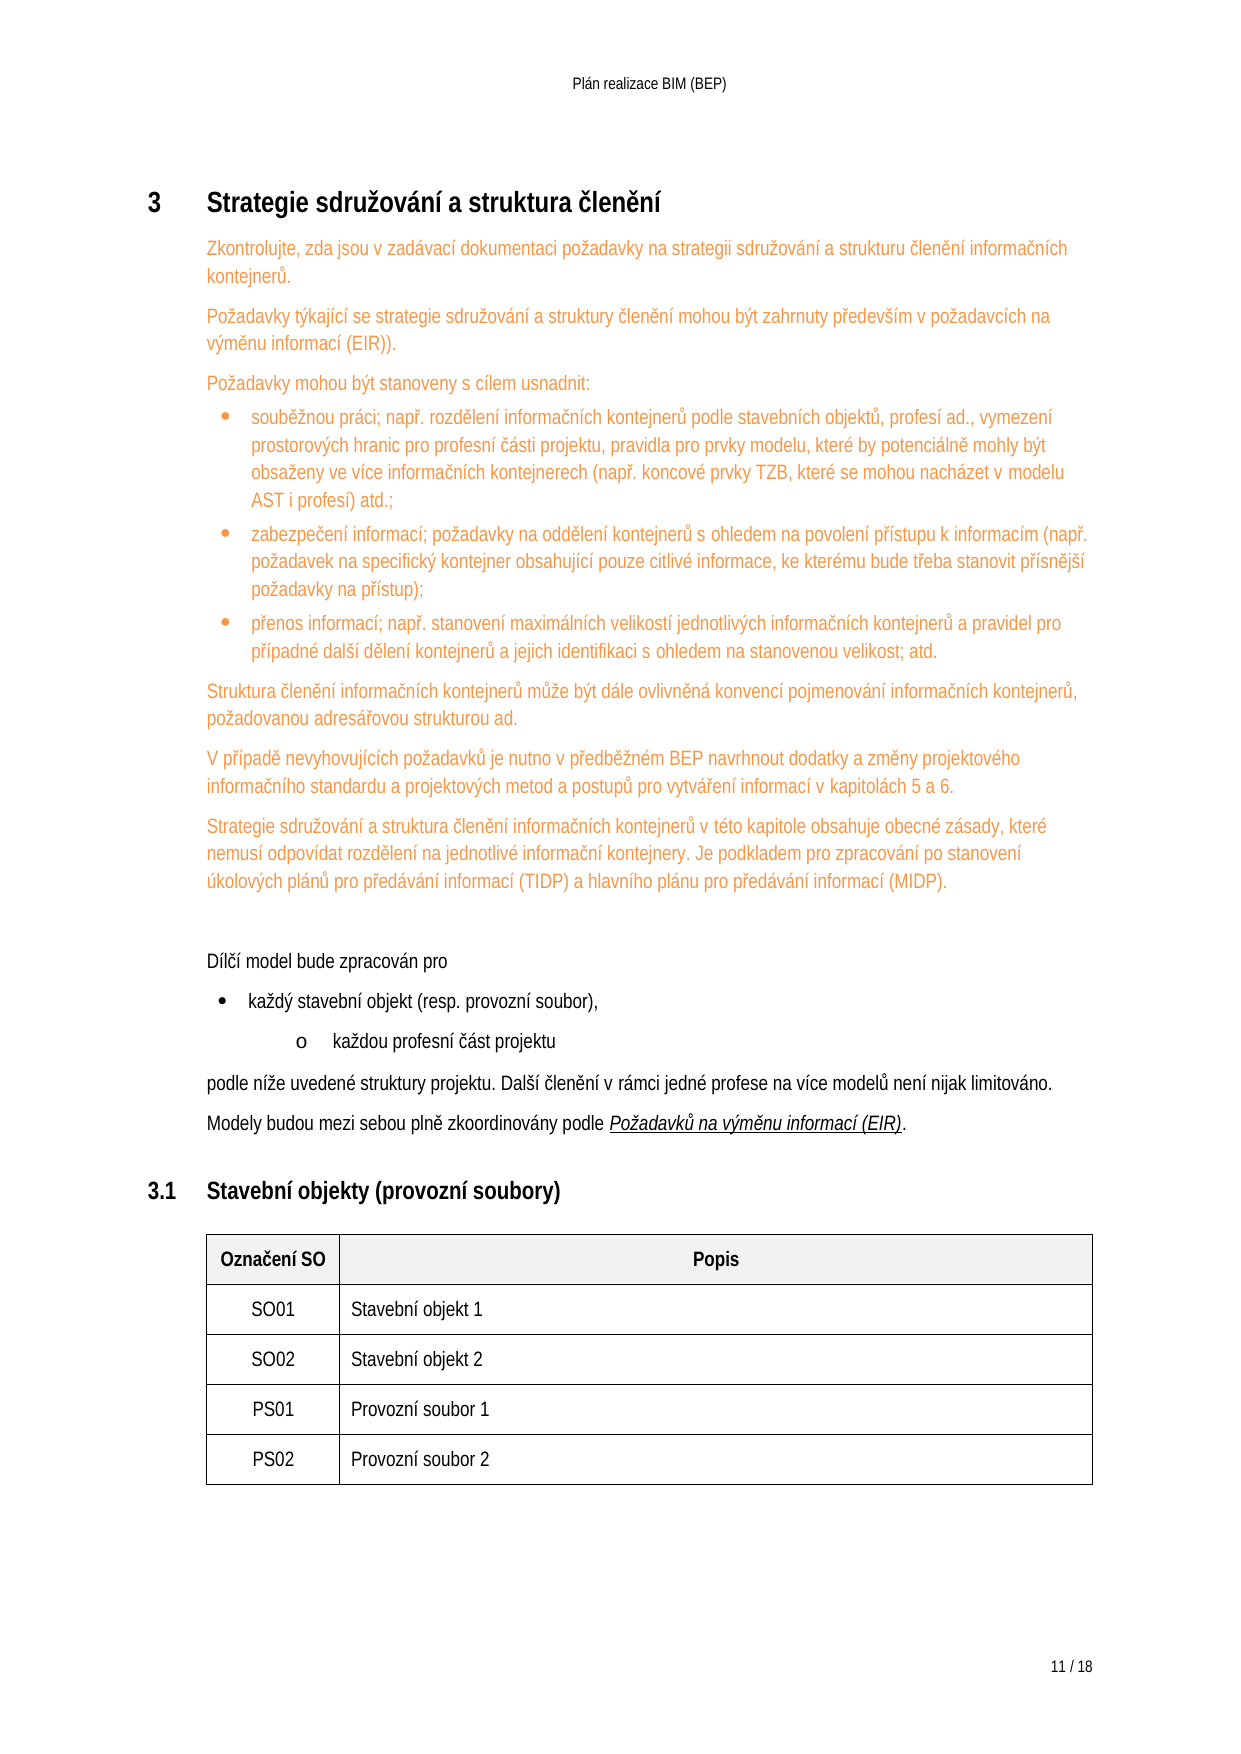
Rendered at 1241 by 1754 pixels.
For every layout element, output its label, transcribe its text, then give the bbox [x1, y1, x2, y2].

text Požadavky mohou být stanoveny s cílem usnadnit: [207, 371, 1093, 395]
text souběžnou práci; např. rozdělení informačních kontejnerů podle stavebních objektů, profesí ad., vymezení prostorových hranic pro profesní části projektu, pravidla pro prvky modelu, které by potenciálně mohly být obsaženy ve více informačních kontejnerech (např. koncové prvky TZB, které se mohou nacházet v modelu AST i profesí) atd.; [221, 405, 1093, 512]
table_cell Stavební objekt 2 [340, 1335, 1092, 1383]
text Dílčí model bude zpracován pro [207, 948, 1093, 972]
table_cell SO02 [207, 1335, 339, 1383]
text Zkontrolujte, zda jsou v zadávací dokumentaci požadavky na strategii sdružování a strukturu členění informačních kontejnerů. [207, 236, 1093, 287]
text Struktura členění informačních kontejnerů může být dále ovlivněná konvencí pojmenování informačních kontejnerů, požadovanou adresářovou strukturou ad. [207, 678, 1093, 730]
text Požadavky týkající se strategie sdružování a struktury členění mohou být zahrnuty především v požadavcích na výměnu informací (EIR)). [207, 303, 1093, 355]
table_cell SO01 [207, 1285, 339, 1333]
subtitle Stavební objekty (provozní soubory) [148, 1176, 1093, 1204]
table_cell Provozní soubor 1 [340, 1385, 1092, 1433]
text podle níže uvedené struktury projektu. Další členění v rámci jedné profese na více modelů není nijak limitováno. [207, 1071, 1093, 1094]
text V případě nevyhovujících požadavků je nutno v předběžném BEP navrhnout dodatky a změny projektového informačního standardu a projektových metod a postupů pro vytváření informací v kapitolách 5 a 6. [207, 746, 1093, 797]
text zabezpečení informací; požadavky na oddělení kontejnerů s ohledem na povolení přístupu k informacím (např. požadavek na specifický kontejner obsahující pouze citlivé informace, ke kterému bude třeba stanovit přísnější požadavky na přístup); [221, 521, 1093, 601]
table_cell Provozní soubor 2 [340, 1435, 1092, 1483]
table_header Popis [340, 1235, 1092, 1283]
table_header Označení SO [207, 1235, 339, 1283]
text Strategie sdružování a struktura členění informačních kontejnerů v této kapitole obsahuje obecné zásady, které nemusí odpovídat rozdělení na jednotlivé informační kontejnery. Je podkladem pro zpracování po stanovení úkolových plánů pro předávání informací (TIDP) a hlavního plánu pro předávání informací (MIDP). [207, 813, 1093, 892]
text každý stavební objekt (resp. provozní soubor), [218, 988, 1093, 1012]
text Modely budou mezi sebou plně zkoordinovány podle Požadavků na výměnu informací (EIR). [207, 1111, 1093, 1134]
subtitle Strategie sdružování a struktura členění [148, 185, 1093, 218]
text přenos informací; např. stanovení maximálních velikostí jednotlivých informačních kontejnerů a pravidel pro případné další dělení kontejnerů a jejich identifikaci s ohledem na stanovenou velikost; atd. [221, 611, 1093, 662]
table_cell Stavební objekt 1 [340, 1285, 1092, 1333]
table_cell PS01 [207, 1385, 339, 1433]
table_cell PS02 [207, 1435, 339, 1483]
list každou profesní část projektu [295, 1028, 1093, 1054]
